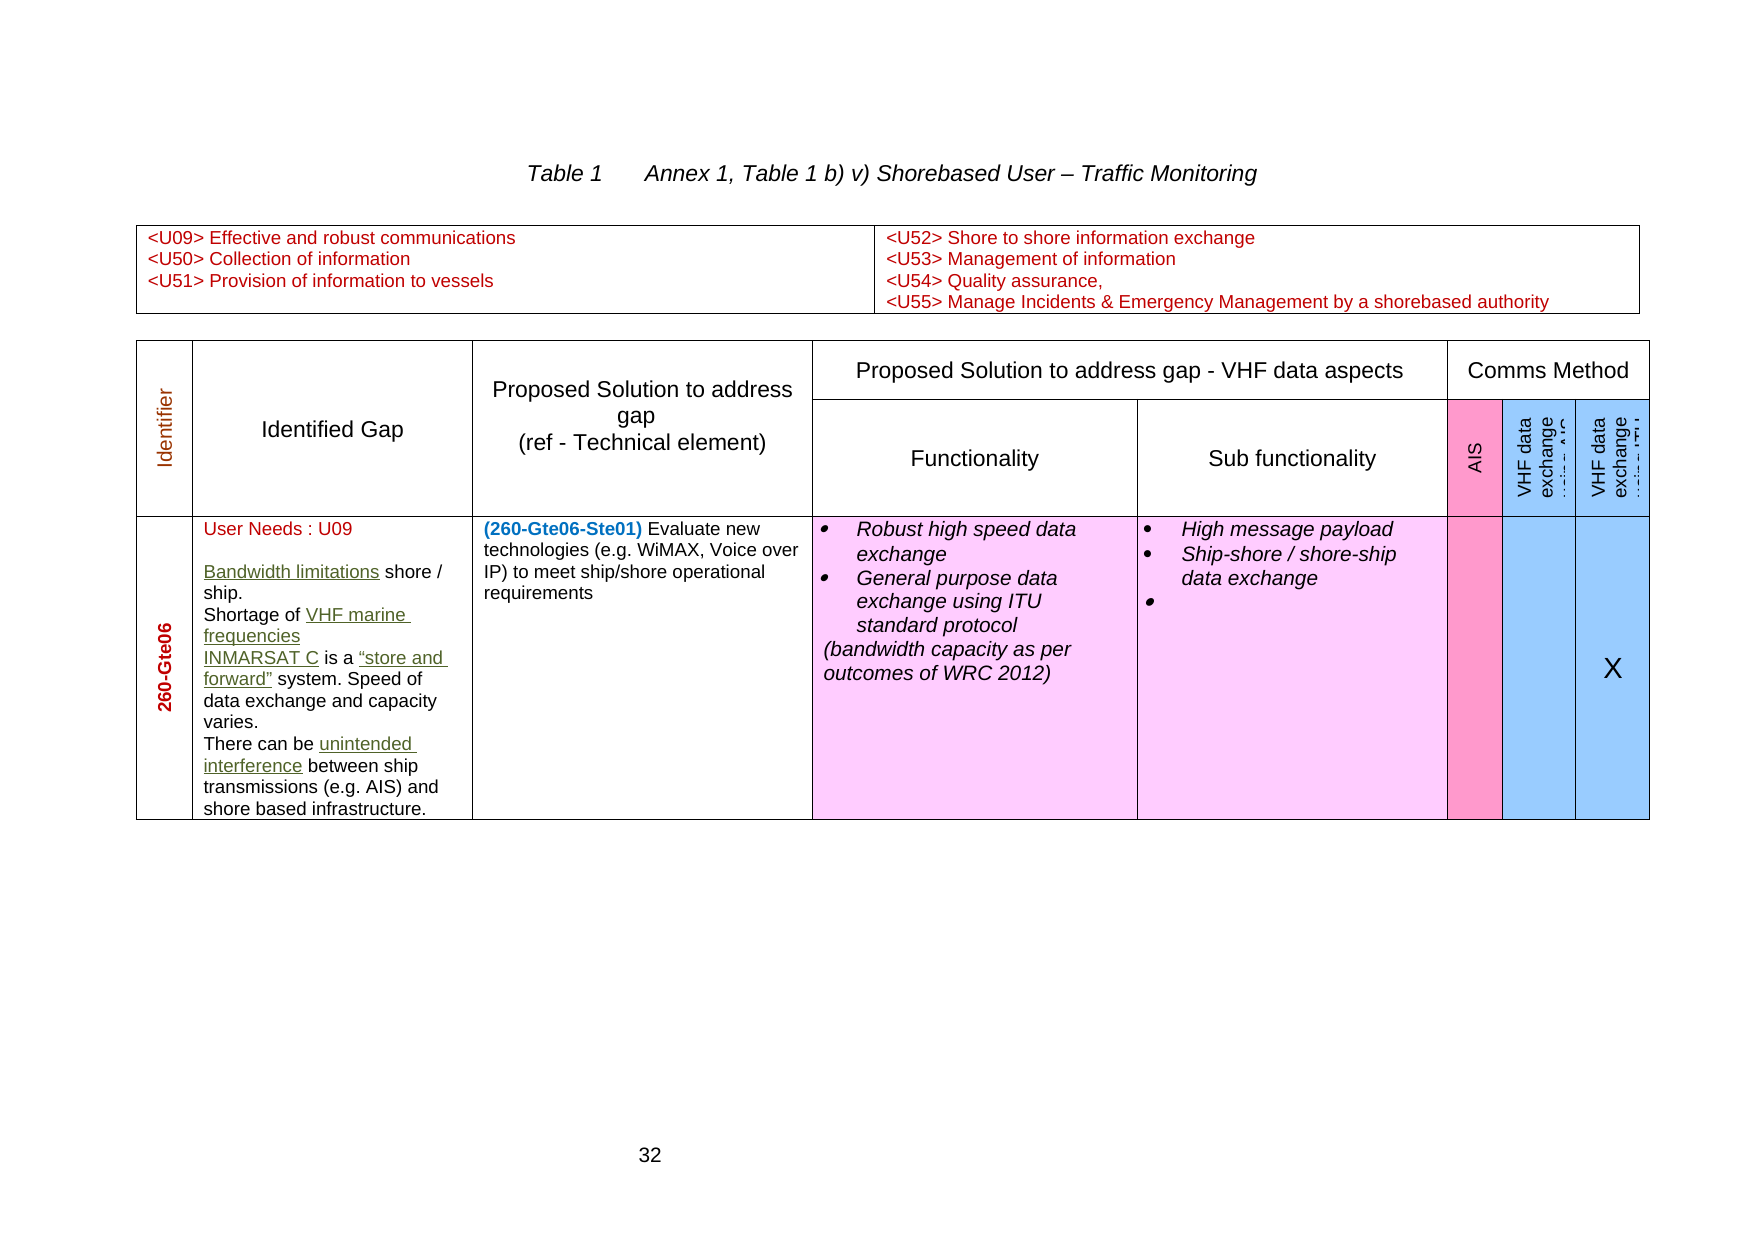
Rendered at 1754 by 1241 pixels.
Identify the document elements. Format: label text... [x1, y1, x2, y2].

table_cell Sub functionality [1138, 400, 1447, 516]
table_header <U09> Effective and robust communications <U50> Collection of information <U51> Provision of information to vessels [137, 226, 874, 313]
list Annex 1, Table 1 b) v) Shorebased User – Traffic Monitoring [148, 160, 1636, 187]
table_header Identified Gap [193, 341, 472, 516]
table_cell AIS [1448, 400, 1502, 516]
table_cell User Needs : U09 Bandwidth limitations shore / ship. Shortage of VHF marine frequencies INMARSAT C is a “store and forward” system. Speed of data exchange and capacity varies. There can be unintended interference between ship transmissions (e.g. AIS) and shore based infrastructure. [193, 517, 472, 819]
table_cell 260-Gte06 [137, 517, 192, 819]
table_header Comms Method [1448, 341, 1649, 399]
table_header Identifier [137, 341, 192, 516]
table_header Proposed Solution to address gap (ref - Technical element) [473, 341, 812, 516]
table_header Proposed Solution to address gap - VHF data aspects [813, 341, 1447, 399]
table_cell X [1576, 517, 1649, 819]
table_cell VHF data exchange using AIS [1503, 400, 1575, 516]
table_cell Robust high speed data exchange General purpose data exchange using ITU standard protocol (bandwidth capacity as per outcomes of WRC 2012) [813, 517, 1137, 819]
table_cell High message payload Ship-shore / shore-ship data exchange [1138, 517, 1447, 819]
table_cell (260-Gte06-Ste01) Evaluate new technologies (e.g. WiMAX, Voice over IP) to meet ship/shore operational requirements [473, 517, 812, 819]
table_header <U52> Shore to shore information exchange <U53> Management of information <U54> Quality assurance, <U55> Manage Incidents & Emergency Management by a shorebased authority [875, 226, 1639, 313]
table_cell [1503, 517, 1575, 819]
table_cell VHF data exchange using ITU [1576, 400, 1649, 516]
table_cell [1448, 517, 1502, 819]
table_cell Functionality [813, 400, 1137, 516]
